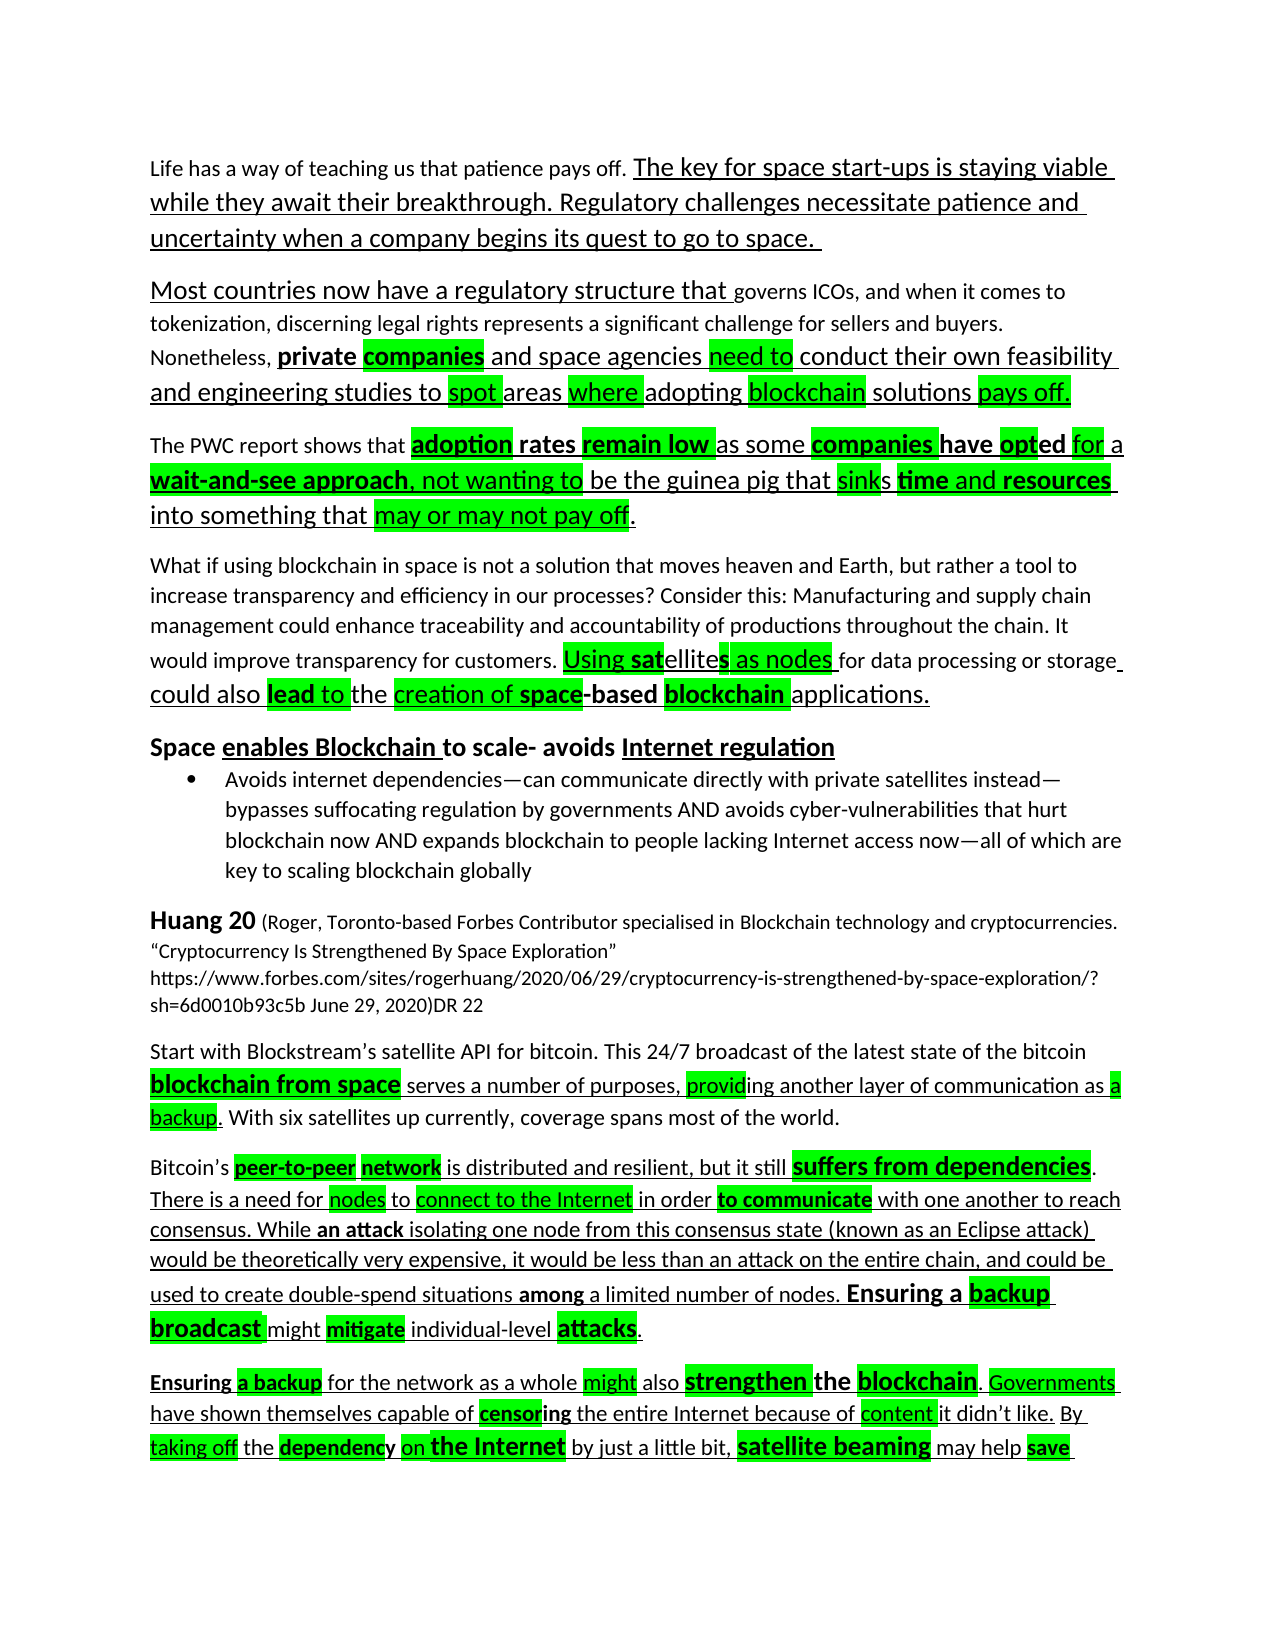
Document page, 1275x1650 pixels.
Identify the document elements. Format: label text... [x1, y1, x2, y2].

subtitle Space enables Blockchain to scale- avoids Internet regulation [150, 730, 1125, 763]
text What if using blockchain in space is not a solution that moves heaven and Earth, but rather a tool to increase transparency and efficiency in our processes? Consider this: Manufacturing and supply chain management could enhance traceability and accountability of productions throughout the chain. It would improve transparency for customers. Using satellites as nodes for data processing or storage could also lead to the creation of space-based blockchain applications. [150, 551, 1125, 711]
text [150, 1364, 1125, 1462]
list Avoids internet dependencies—can communicate directly with private satellites instead—bypasses suffocating regulation by governments AND avoids cyber-vulnerabilities that hurt blockchain now AND expands blockchain to people lacking Internet access now—all of which are key to scaling blockchain globally [187, 765, 1125, 884]
text The PWC report shows that adoption rates remain low as some companies have opted for a wait-and-see approach, not wanting to be the guinea pig that sinks time and resources into something that may or may not pay off. [150, 427, 1125, 532]
text Bitcoin’s peer-to-peer network is distributed and resilient, but it still suffers from dependencies. There is a need for nodes to connect to the Internet in order to communicate with one another to reach consensus. While an attack isolating one node from this consensus state (known as an Eclipse attack) would be theoretically very expensive, it would be less than an attack on the entire chain, and could be used to create double-spend situations among a limited number of nodes. Ensuring a backup broadcast might mitigate individual-level attacks. [150, 1149, 1125, 1344]
text Start with Blockstream’s satellite API for bitcoin. This 24/7 broadcast of the latest state of the bitcoin blockchain from space serves a number of purposes, providing another layer of communication as a backup. With six satellites up currently, coverage spans most of the world. [150, 1037, 1125, 1131]
text Most countries now have a regulatory structure that governs ICOs, and when it comes to tokenization, discerning legal rights represents a significant challenge for sellers and buyers. Nonetheless, private companies and space agencies need to conduct their own feasibility and engineering studies to spot areas where adopting blockchain solutions pays off. [150, 273, 1125, 408]
text Huang 20 (Roger, Toronto-based Forbes Contributor specialised in Blockchain technology and cryptocurrencies. “Cryptocurrency Is Strengthened By Space Exploration” https://www.forbes.com/sites/rogerhuang/2020/06/29/cryptocurrency-is-strengthened-by-space-exploration/?sh=6d0010b93c5b June 29, 2020)DR 22 [150, 903, 1125, 1018]
text Life has a way of teaching us that patience pays off. The key for space start-ups is staying viable while they await their breakthrough. Regulatory challenges necessitate patience and uncertainty when a company begins its quest to go to space. [150, 150, 1125, 254]
